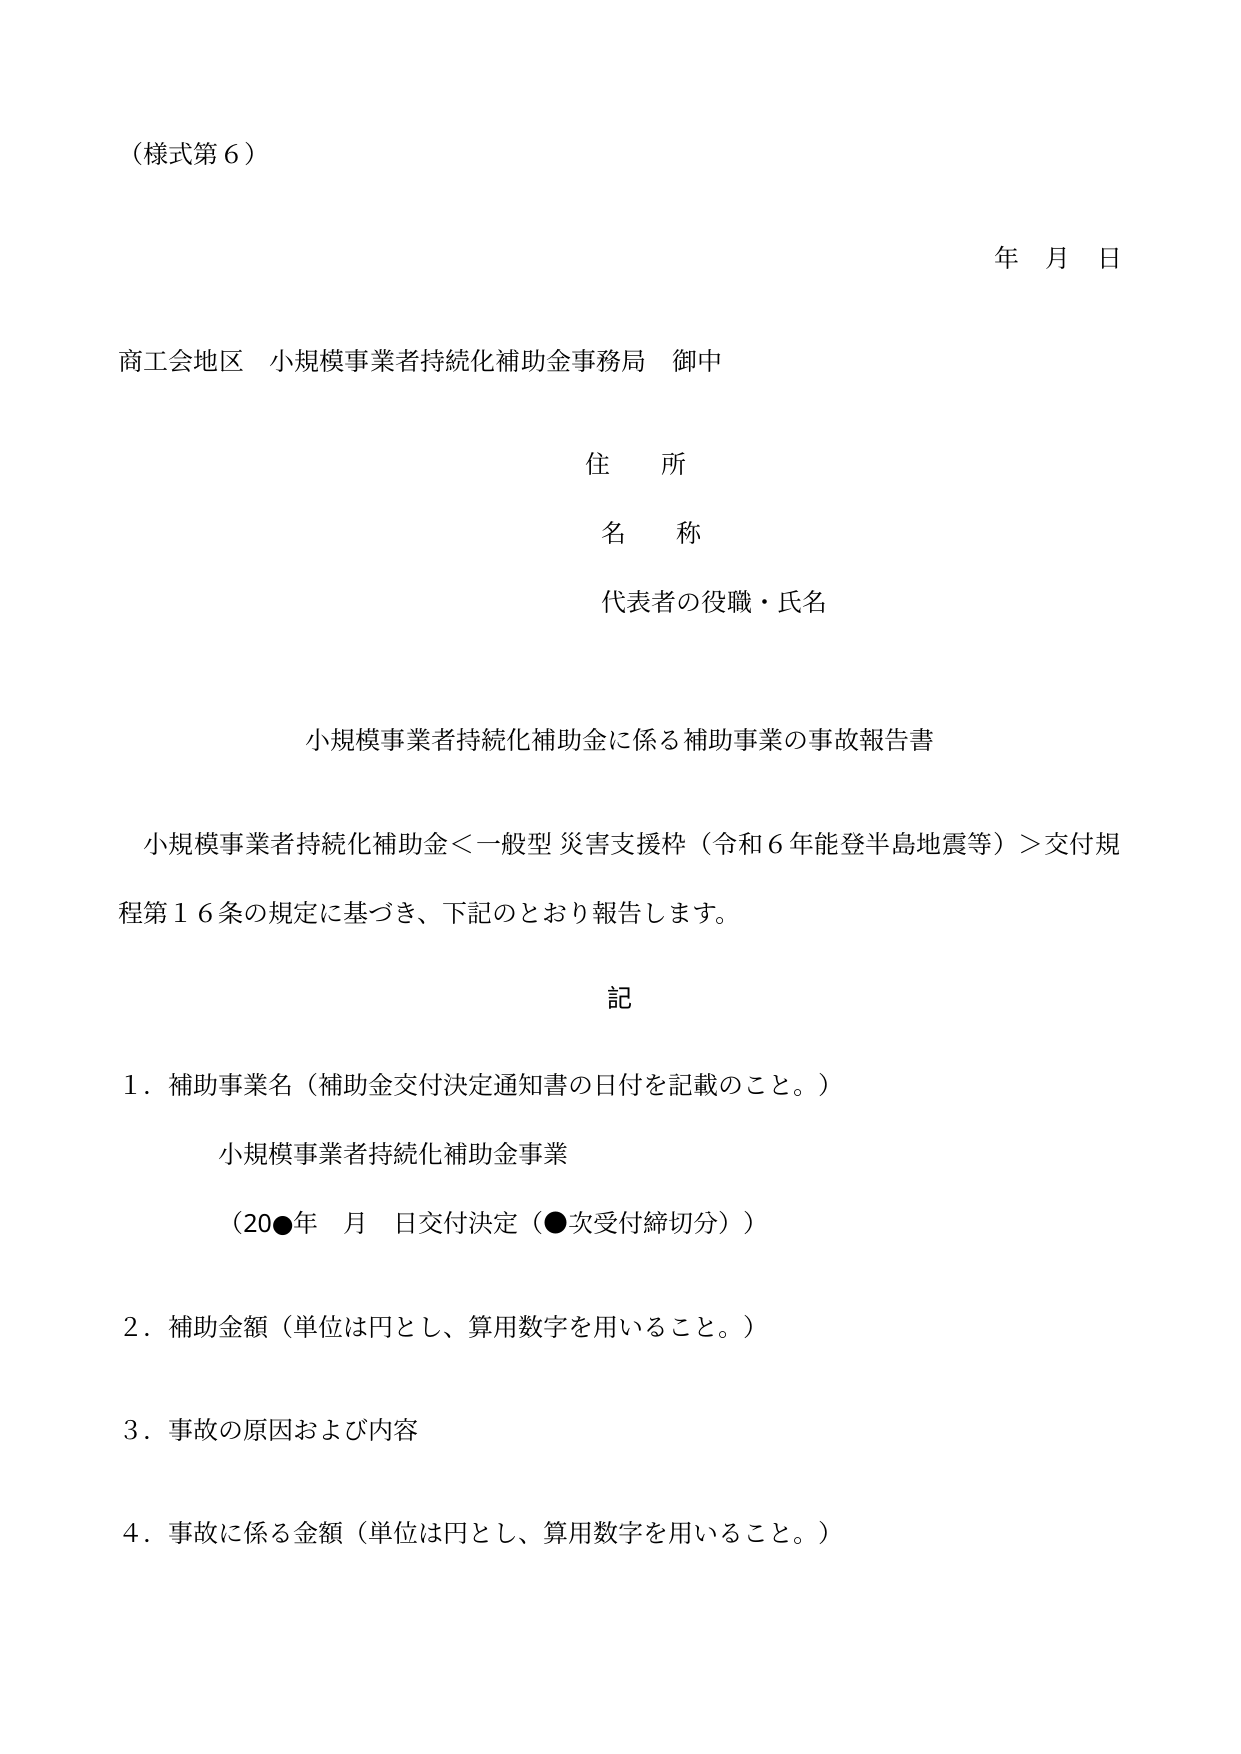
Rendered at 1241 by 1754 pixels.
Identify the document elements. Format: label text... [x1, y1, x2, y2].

text 商工会地区 小規模事業者持続化補助金事務局 御中 [118, 325, 1122, 394]
text 小規模事業者持続化補助金に係る補助事業の事故報告書 [118, 704, 1122, 773]
text ３．事故の原因および内容 [118, 1394, 1122, 1463]
text 年 月 日 [118, 222, 1122, 291]
text 小規模事業者持続化補助金事業 [118, 1118, 1122, 1187]
text 小規模事業者持続化補助金＜一般型 災害支援枠（令和６年能登半島地震等）＞交付規程第１６条の規定に基づき、下記のとおり報告します。 [118, 808, 1122, 946]
text （様式第６） [118, 118, 1122, 187]
text （20●年 月 日交付決定（●次受付締切分）） [118, 1187, 1122, 1256]
subtitle 記 [118, 980, 1122, 1015]
text 住 所 [118, 429, 1122, 498]
text ４．事故に係る金額（単位は円とし、算用数字を用いること。） [118, 1498, 1122, 1567]
text ２．補助金額（単位は円とし、算用数字を用いること。） [118, 1291, 1122, 1360]
text １．補助事業名（補助金交付決定通知書の日付を記載のこと。） [118, 1049, 1122, 1118]
text 代表者の役職・氏名 [118, 567, 1122, 636]
text 名 称 [118, 498, 1122, 567]
